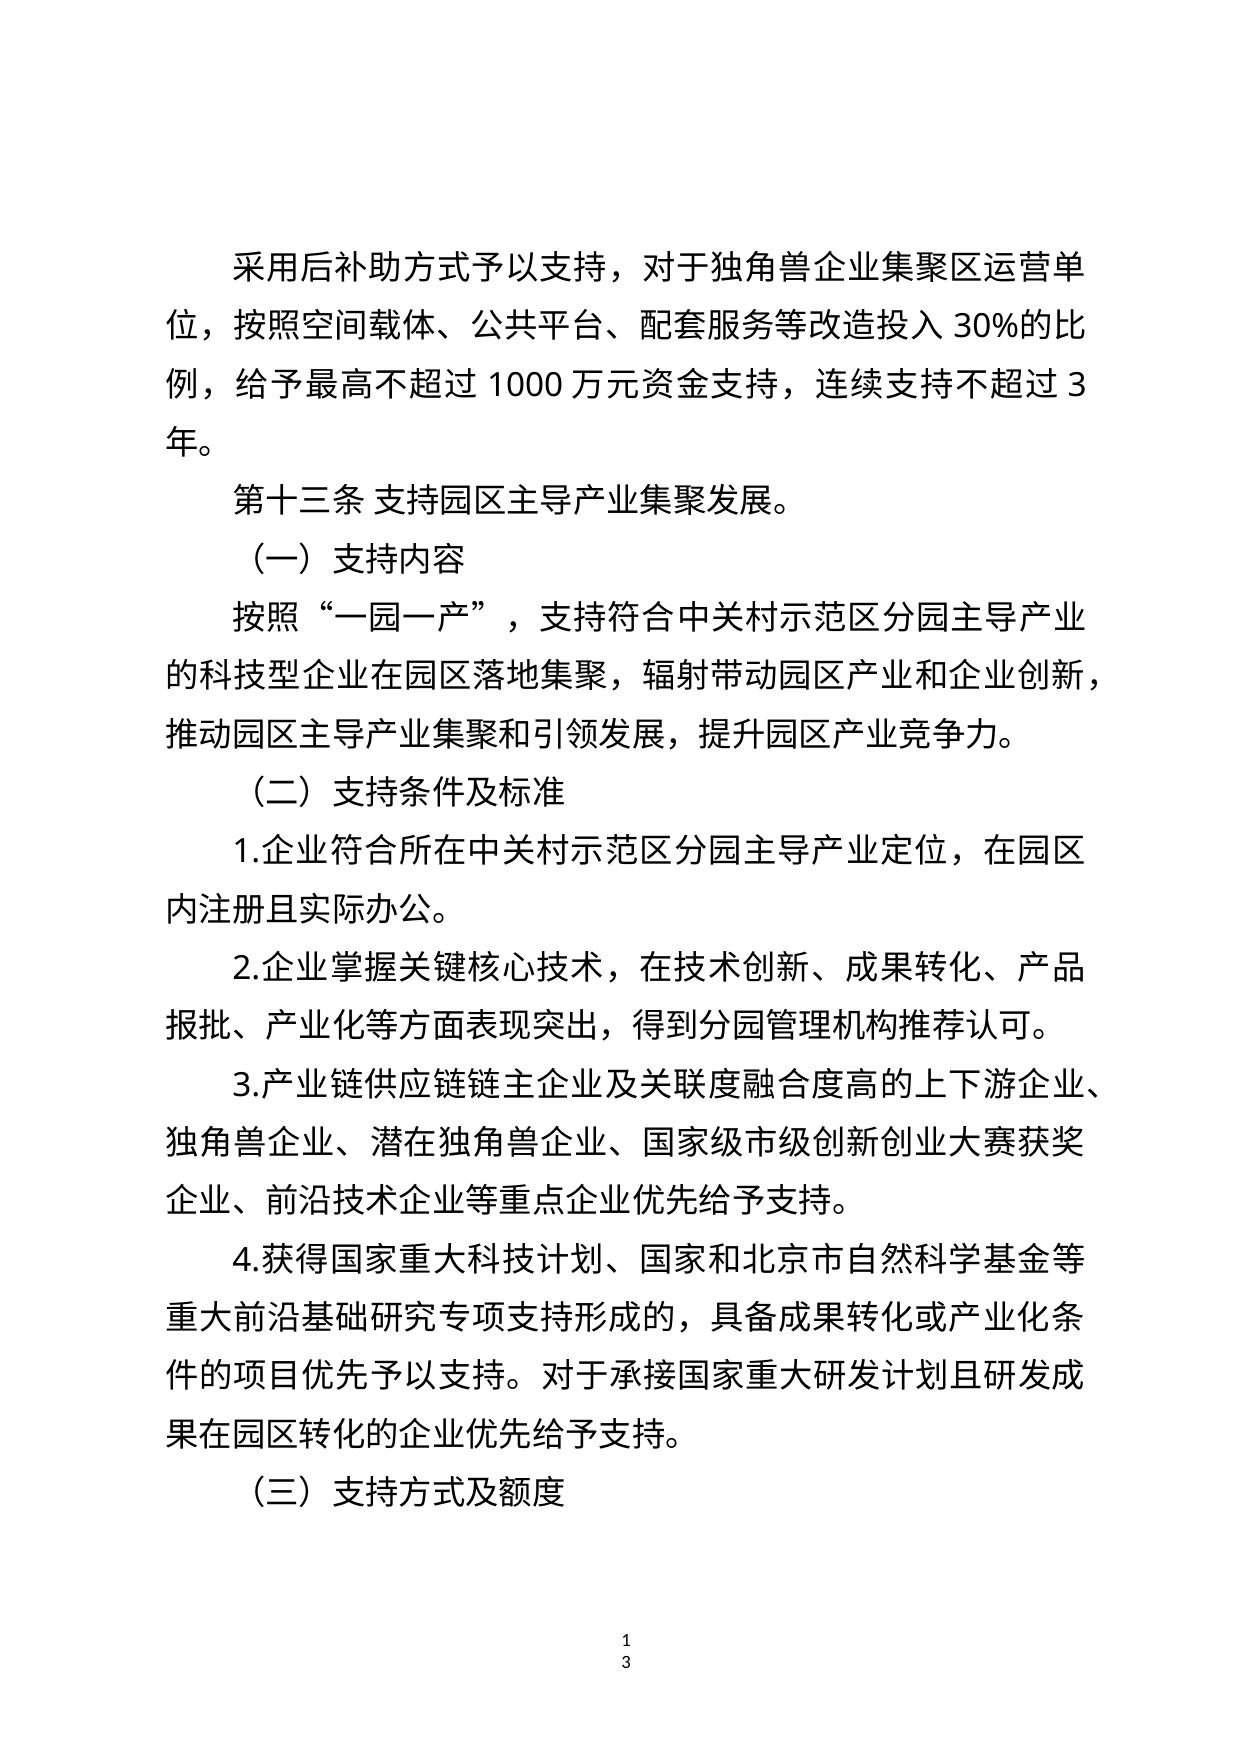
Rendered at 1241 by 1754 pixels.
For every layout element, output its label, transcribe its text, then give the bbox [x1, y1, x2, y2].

text 4.获得国家重大科技计划、国家和北京市自然科学基金等重大前沿基础研究专项支持形成的，具备成果转化或产业化条件的项目优先予以支持。对于承接国家重大研发计划且研发成果在园区转化的企业优先给予支持。 [165, 1224, 1087, 1458]
text 第十三条 支持园区主导产业集聚发展。 [165, 466, 1087, 524]
text 按照“一园一产”，支持符合中关村示范区分园主导产业的科技型企业在园区落地集聚，辐射带动园区产业和企业创新，推动园区主导产业集聚和引领发展，提升园区产业竞争力。 [165, 583, 1087, 758]
text （三）支持方式及额度 [165, 1458, 1087, 1516]
text 采用后补助方式予以支持，对于独角兽企业集聚区运营单位，按照空间载体、公共平台、配套服务等改造投入30%的比例，给予最高不超过1000万元资金支持，连续支持不超过3年。 [165, 233, 1087, 466]
text （一）支持内容 [165, 524, 1087, 583]
text 3.产业链供应链链主企业及关联度融合度高的上下游企业、独角兽企业、潜在独角兽企业、国家级市级创新创业大赛获奖企业、前沿技术企业等重点企业优先给予支持。 [165, 1049, 1087, 1224]
text 1.企业符合所在中关村示范区分园主导产业定位，在园区内注册且实际办公。 [165, 816, 1087, 933]
text （二）支持条件及标准 [165, 758, 1087, 816]
text 2.企业掌握关键核心技术，在技术创新、成果转化、产品报批、产业化等方面表现突出，得到分园管理机构推荐认可。 [165, 933, 1087, 1049]
